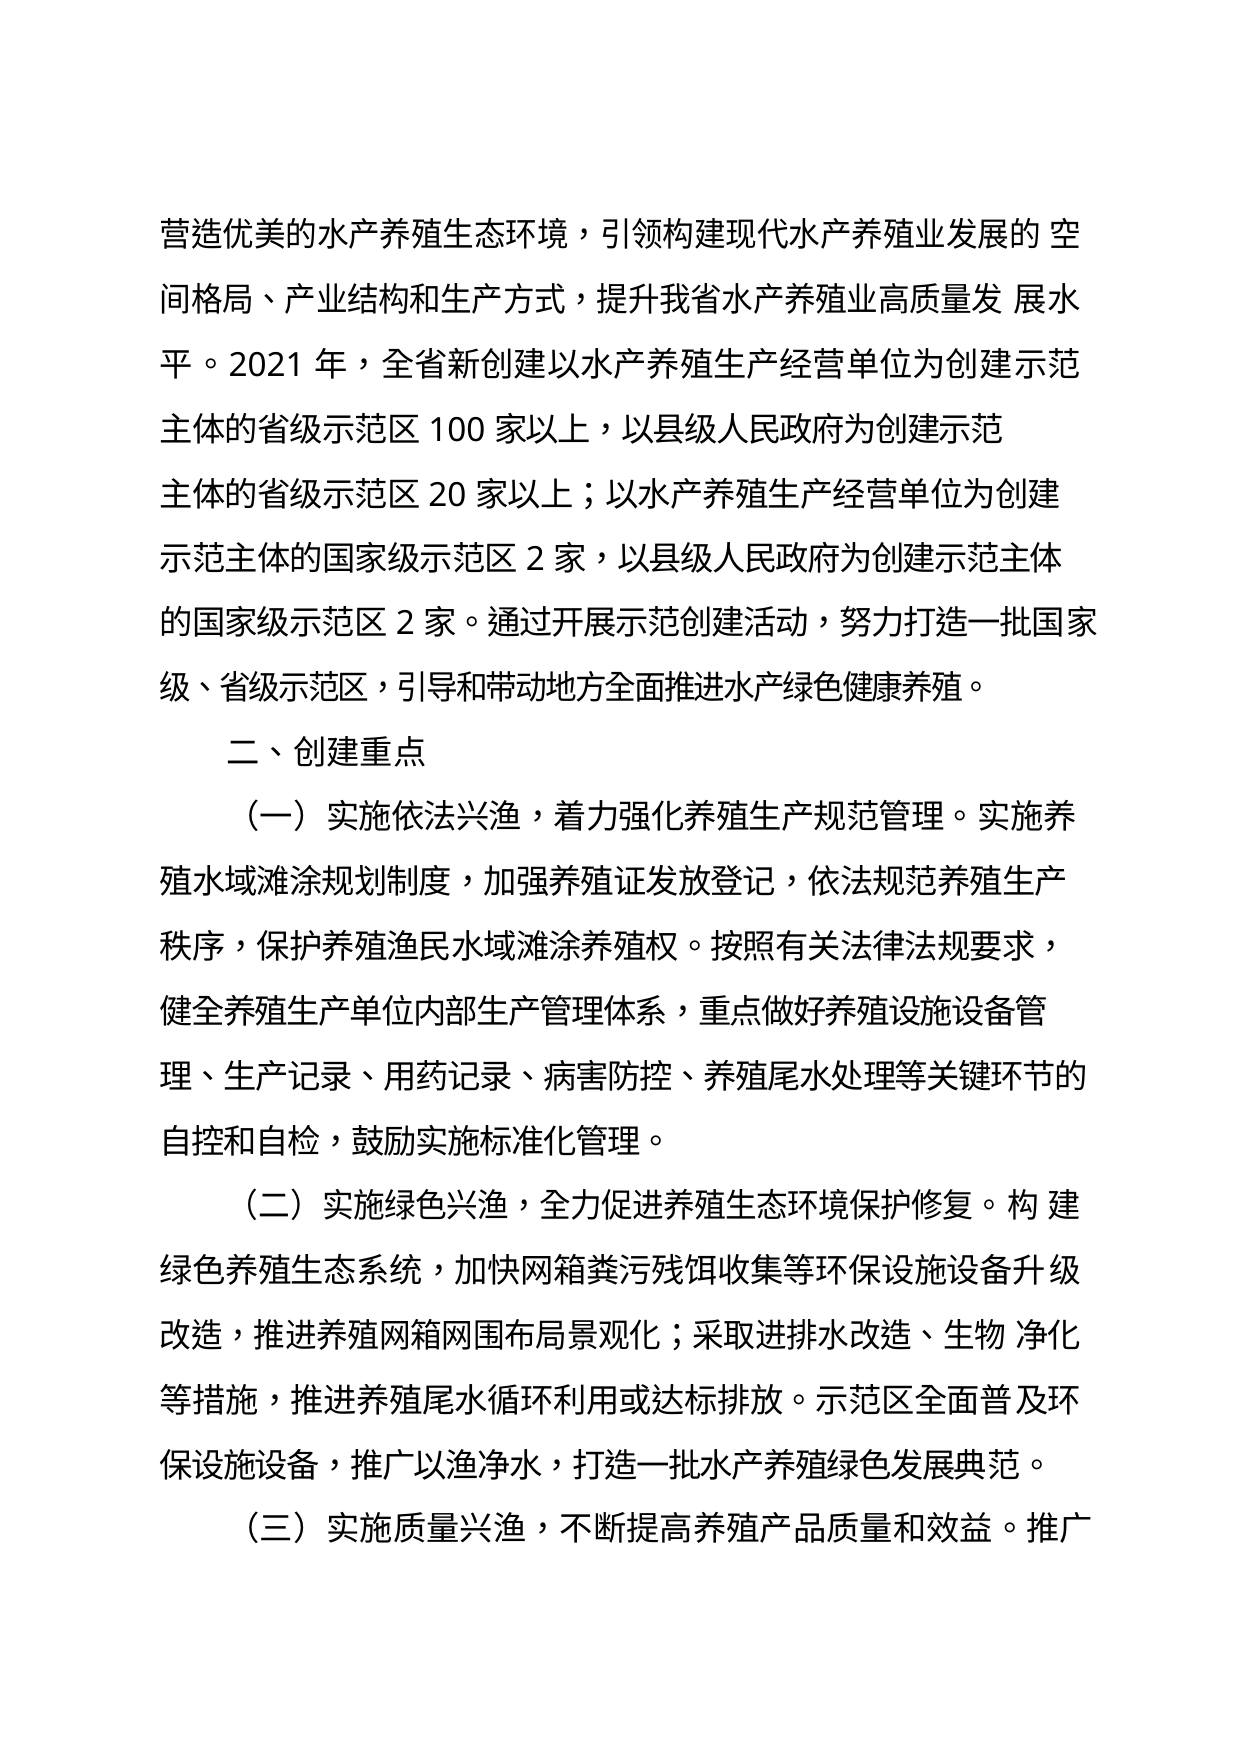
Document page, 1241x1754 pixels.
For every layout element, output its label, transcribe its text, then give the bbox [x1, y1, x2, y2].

text 示范主体的国家级示范区 2 家，以县级人民政府为创建示范主体 [159, 535, 1109, 580]
text （三）实施质量兴渔，不断提高养殖产品质量和效益。推广 [226, 1507, 1109, 1549]
text 主体的省级示范区 20 家以上；以水产养殖生产经营单位为创建 [159, 471, 1109, 516]
text 营造优美的水产养殖生态环境，引领构建现代水产养殖业发展的 空间格局、产业结构和生产方式，提升我省水产养殖业高质量发 展水平。2021 年，全省新创建以水产养殖生产经营单位为创建示范主体的省级示范区 100 家以上，以县级人民政府为创建示范 [159, 211, 1081, 451]
text 的国家级示范区 2 家。通过开展示范创建活动，努力打造一批国家级、省级示范区，引导和带动地方全面推进水产绿色健康养殖。 [159, 599, 1097, 709]
text 二、创建重点 [226, 729, 1109, 774]
text （一）实施依法兴渔，着力强化养殖生产规范管理。实施养殖水域滩涂规划制度，加强养殖证发放登记，依法规范养殖生产秩序，保护养殖渔民水域滩涂养殖权。按照有关法律法规要求， 健全养殖生产单位内部生产管理体系，重点做好养殖设施设备管理、生产记录、用药记录、病害防控、养殖尾水处理等关键环节的自控和自检，鼓励实施标准化管理。 [159, 793, 1093, 1163]
text （二）实施绿色兴渔，全力促进养殖生态环境保护修复。构 建绿色养殖生态系统，加快网箱粪污残饵收集等环保设施设备升级改造，推进养殖网箱网围布局景观化；采取进排水改造、生物 净化等措施，推进养殖尾水循环利用或达标排放。示范区全面普及环保设施设备，推广以渔净水，打造一批水产养殖绿色发展典范。 [159, 1182, 1081, 1487]
